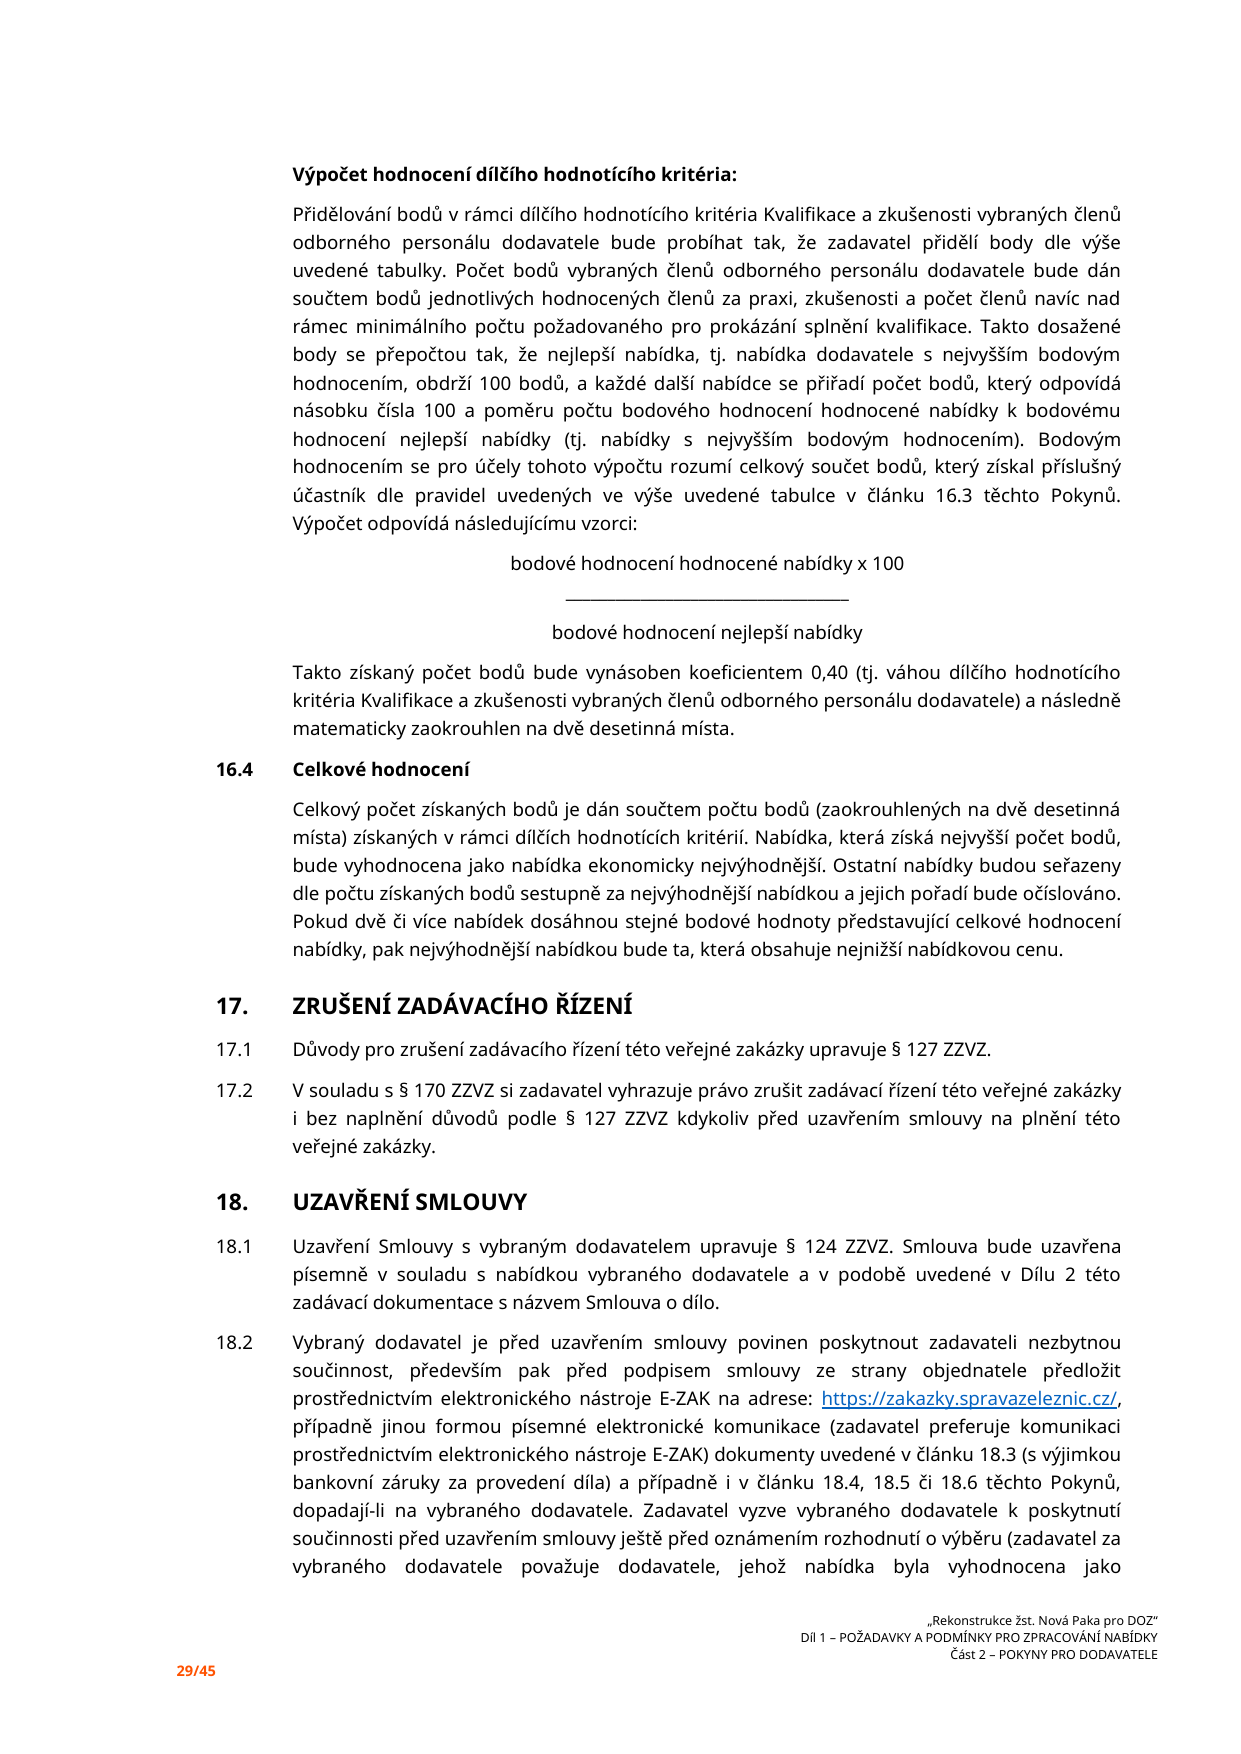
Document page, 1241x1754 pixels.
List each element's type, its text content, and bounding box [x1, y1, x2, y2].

text Uzavření Smlouvy s vybraným dodavatelem upravuje § 124 ZZVZ. Smlouva bude uzavřena písemně v souladu s nabídkou vybraného dodavatele a v podobě uvedené v Dílu 2 této zadávací dokumentace s názvem Smlouva o dílo. [216, 1233, 1122, 1314]
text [216, 1329, 1122, 1579]
text ZRUŠENÍ ZADÁVACÍHO ŘÍZENÍ [216, 990, 1122, 1021]
text Celkové hodnocení [216, 756, 1122, 782]
list Přidělování bodů v rámci dílčího hodnotícího kritéria Kvalifikace a zkušenosti vybraných členů odborného personálu dodavatele bude probíhat tak, že zadavatel přidělí body dle výše uvedené tabulky. Počet bodů vybraných členů odborného personálu dodavatele bude dán součtem bodů jednotlivých hodnocených členů za praxi, zkušenosti a počet členů navíc nad rámec minimálního počtu požadovaného pro prokázání splnění kvalifikace. Takto dosažené body se přepočtou tak, že nejlepší nabídka, tj. nabídka dodavatele s nejvyšším bodovým hodnocením, obdrží 100 bodů, a každé další nabídce se přiřadí počet bodů, který odpovídá násobku čísla 100 a poměru počtu bodového hodnocení hodnocené nabídky k bodovému hodnocení nejlepší nabídky (tj. nabídky s nejvyšším bodovým hodnocením). Bodovým hodnocením se pro účely tohoto výpočtu rozumí celkový součet bodů, který získal příslušný účastník dle pravidel uvedených ve výše uvedené tabulce v článku 16.3 těchto Pokynů. Výpočet odpovídá následujícímu vzorci: [292, 202, 1122, 535]
list bodové hodnocení hodnocené nabídky x 100 [292, 550, 1122, 576]
list Takto získaný počet bodů bude vynásoben koeficientem 0,40 (tj. váhou dílčího hodnotícího kritéria Kvalifikace a zkušenosti vybraných členů odborného personálu dodavatele) a následně matematicky zaokrouhlen na dvě desetinná místa. [292, 659, 1122, 741]
text UZAVŘENÍ SMLOUVY [216, 1186, 1122, 1217]
list Celkový počet získaných bodů je dán součtem počtu bodů (zaokrouhlených na dvě desetinná místa) získaných v rámci dílčích hodnotících kritérií. Nabídka, která získá nejvyšší počet bodů, bude vyhodnocena jako nabídka ekonomicky nejvýhodnější. Ostatní nabídky budou seřazeny dle počtu získaných bodů sestupně za nejvýhodnější nabídkou a jejich pořadí bude očíslováno. Pokud dvě či více nabídek dosáhnou stejné bodové hodnoty představující celkové hodnocení nabídky, pak nejvýhodnější nabídkou bude ta, která obsahuje nejnižší nabídkovou cenu. [292, 797, 1122, 962]
list Výpočet hodnocení dílčího hodnotícího kritéria: [292, 161, 1122, 187]
text Důvody pro zrušení zadávacího řízení této veřejné zakázky upravuje § 127 ZZVZ. [216, 1037, 1122, 1062]
list __________________________________ [292, 578, 1122, 604]
text V souladu s § 170 ZZVZ si zadavatel vyhrazuje právo zrušit zadávací řízení této veřejné zakázky i bez naplnění důvodů podle § 127 ZZVZ kdykoliv před uzavřením smlouvy na plnění této veřejné zakázky. [216, 1077, 1122, 1159]
list bodové hodnocení nejlepší nabídky [292, 619, 1122, 644]
